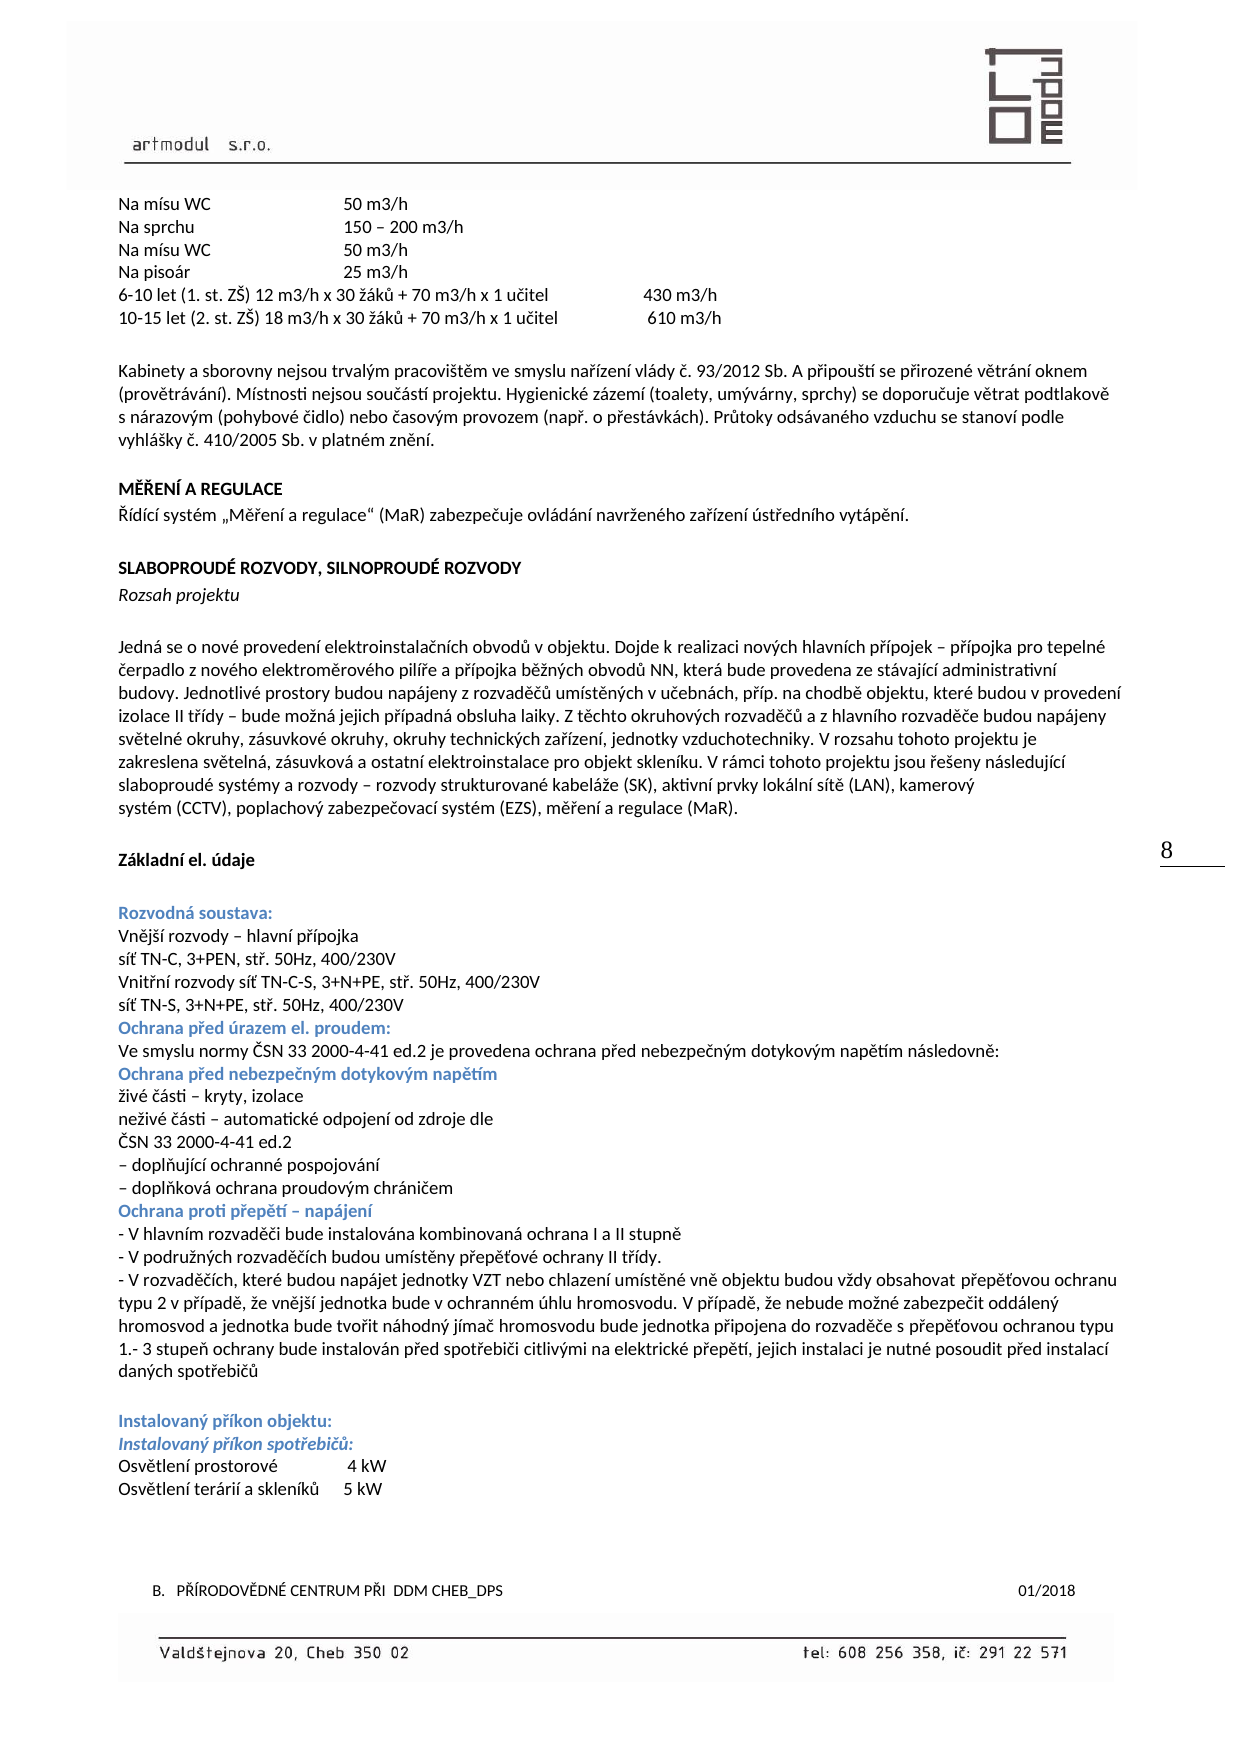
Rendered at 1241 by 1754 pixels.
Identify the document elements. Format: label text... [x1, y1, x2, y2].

text síť TN-S, 3+N+PE, stř. 50Hz, 400/230V [118, 993, 1122, 1016]
text 10-15 let (2. st. ZŠ) 18 m3/h x 30 žáků + 70 m3/h x 1 učitel 610 m3/h [118, 307, 1122, 329]
text Ochrana před úrazem el. proudem: [118, 1016, 1122, 1039]
text Vnitřní rozvody síť TN-C-S, 3+N+PE, stř. 50Hz, 400/230V [118, 970, 1122, 993]
text Řídící systém „Měření a regulace“ (MaR) zabezpečuje ovládání navrženého zařízení ústředního vytápění. [118, 504, 1122, 527]
text – doplňková ochrana proudovým chráničem [118, 1176, 1122, 1199]
text Ochrana proti přepětí – napájení [118, 1199, 1122, 1222]
text Základní el. údaje [118, 848, 1122, 871]
text Ochrana před nebezpečným dotykovým napětím [118, 1062, 1122, 1084]
text živé části – kryty, izolace [118, 1084, 1122, 1107]
text Instalovaný příkon objektu: [118, 1409, 1122, 1432]
text ČSN 33 2000-4-41 ed.2 [118, 1130, 1122, 1153]
text Na pisoár 25 m3/h [118, 261, 1122, 284]
text Na mísu WC 50 m3/h [118, 238, 1122, 261]
text Na mísu WC 50 m3/h [118, 192, 1122, 215]
text Na sprchu 150 – 200 m3/h [118, 215, 1122, 238]
text Ve smyslu normy ČSN 33 2000-4-41 ed.2 je provedena ochrana před nebezpečným dotykovým napětím následovně: [118, 1039, 1122, 1062]
text - V rozvaděčích, které budou napájet jednotky VZT nebo chlazení umístěné vně objektu budou vždy obsahovat přepěťovou ochranu typu 2 v případě, že vnější jednotka bude v ochranném úhlu hromosvodu. V případě, že nebude možné zabezpečit oddálený hromosvod a jednotka bude tvořit náhodný jímač hromosvodu bude jednotka připojena do rozvaděče s přepěťovou ochranou typu 1.- 3 stupeň ochrany bude instalován před spotřebiči citlivými na elektrické přepětí, jejich instalaci je nutné posoudit před instalací daných spotřebičů [118, 1268, 1122, 1382]
text - V podružných rozvaděčích budou umístěny přepěťové ochrany II třídy. [118, 1245, 1122, 1268]
text Rozsah projektu [118, 583, 1122, 606]
text Jedná se o nové provedení elektroinstalačních obvodů v objektu. Dojde k realizaci nových hlavních přípojek – přípojka pro tepelné čerpadlo z nového elektroměrového pilíře a přípojka běžných obvodů NN, která bude provedena ze stávající administrativní budovy. Jednotlivé prostory budou napájeny z rozvaděčů umístěných v učebnách, příp. na chodbě objektu, které budou v provedení izolace II třídy – bude možná jejich případná obsluha laiky. Z těchto okruhových rozvaděčů a z hlavního rozvaděče budou napájeny světelné okruhy, zásuvkové okruhy, okruhy technických zařízení, jednotky vzduchotechniky. V rozsahu tohoto projektu je zakreslena světelná, zásuvková a ostatní elektroinstalace pro objekt skleníku. V rámci tohoto projektu jsou řešeny následující slaboproudé systémy a rozvody – rozvody strukturované kabeláže (SK), aktivní prvky lokální sítě (LAN), kamerový [118, 635, 1122, 796]
text Vnější rozvody – hlavní přípojka [118, 924, 1122, 947]
text SLABOPROUDÉ ROZVODY, SILNOPROUDÉ ROZVODY [118, 556, 1122, 579]
text 6-10 let (1. st. ZŠ) 12 m3/h x 30 žáků + 70 m3/h x 1 učitel 430 m3/h [118, 284, 1122, 307]
text systém (CCTV), poplachový zabezpečovací systém (EZS), měření a regulace (MaR). [118, 796, 1122, 819]
text Instalovaný příkon spotřebičů: [118, 1432, 1122, 1455]
text Osvětlení prostorové 4 kW [118, 1455, 1122, 1478]
text síť TN-C, 3+PEN, stř. 50Hz, 400/230V [118, 947, 1122, 970]
text Kabinety a sborovny nejsou trvalým pracovištěm ve smyslu nařízení vlády č. 93/2012 Sb. A připouští se přirozené větrání oknem (provětrávání). Místnosti nejsou součástí projektu. Hygienické zázemí (toalety, umývárny, sprchy) se doporučuje větrat podtlakově s nárazovým (pohybové čidlo) nebo časovým provozem (např. o přestávkách). Průtoky odsávaného vzduchu se stanoví podle vyhlášky č. 410/2005 Sb. v platném znění. [118, 359, 1122, 451]
text – doplňující ochranné pospojování [118, 1153, 1122, 1176]
text - V hlavním rozvaděči bude instalována kombinovaná ochrana I a II stupně [118, 1222, 1122, 1245]
text Osvětlení terárií a skleníků 5 kW [118, 1478, 1122, 1501]
picture [118, 1613, 1114, 1682]
text neživé části – automatické odpojení od zdroje dle [118, 1107, 1122, 1130]
text MĚŘENÍ A REGULACE [118, 477, 1122, 500]
text Rozvodná soustava: [118, 901, 1122, 924]
picture [66, 21, 1138, 190]
